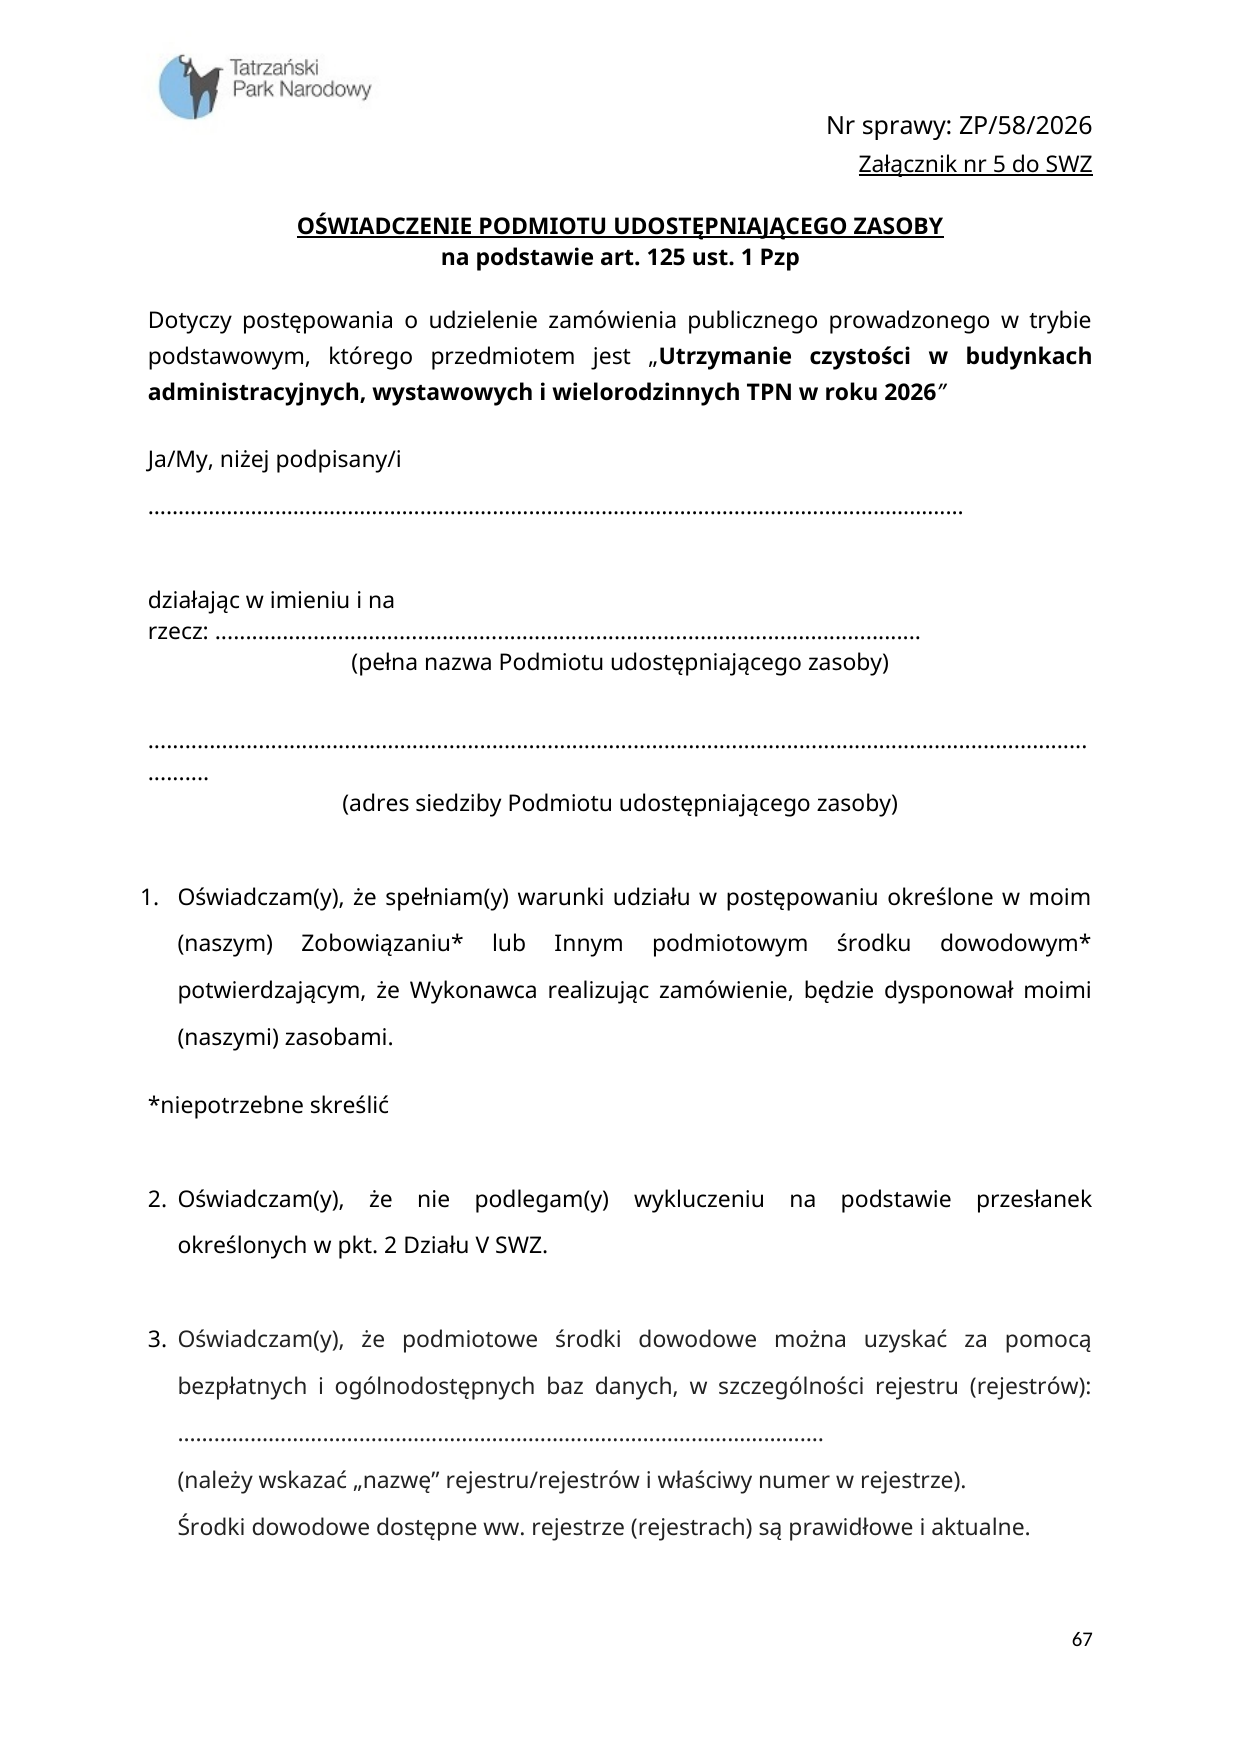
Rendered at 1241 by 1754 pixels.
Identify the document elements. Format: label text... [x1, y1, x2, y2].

text ................................................................................................................................................................... [148, 724, 1093, 787]
text Ja/My, niżej podpisany/i ……………………………………………………………………………………………………………………… [148, 443, 1093, 521]
text (pełna nazwa Podmiotu udostępniającego zasoby) [148, 646, 1093, 677]
list Oświadczam(y), że podmiotowe środki dowodowe można uzyskać za pomocą bezpłatnych i ogólnodostępnych baz danych, w szczególności rejestru (rejestrów): ………………………………….…………………………………………………………. [148, 1323, 1093, 1448]
text OŚWIADCZENIE PODMIOTU UDOSTĘPNIAJĄCEGO ZASOBY [148, 210, 1093, 241]
text Dotyczy postępowania o udzielenie zamówienia publicznego prowadzonego w trybie podstawowym, którego przedmiotem jest „Utrzymanie czystości w budynkach administracyjnych, wystawowych i wielorodzinnych TPN w roku 2026” [148, 304, 1093, 407]
text (adres siedziby Podmiotu udostępniającego zasoby) [148, 787, 1093, 818]
list Oświadczam(y), że spełniam(y) warunki udziału w postępowaniu określone w moim (naszym) Zobowiązaniu* lub Innym podmiotowym środku dowodowym* potwierdzającym, że Wykonawca realizując zamówienie, będzie dysponował moimi (naszymi) zasobami. [140, 880, 1093, 1052]
text Załącznik nr 5 do SWZ [148, 148, 1093, 179]
text *niepotrzebne skreślić [148, 1089, 1093, 1120]
picture [125, 9, 408, 146]
text na podstawie art. 125 ust. 1 Pzp [148, 241, 1093, 273]
text działając w imieniu i na rzecz: ................................................................................................................... [148, 583, 1093, 646]
list (należy wskazać „nazwę” rejestru/rejestrów i właściwy numer w rejestrze). [177, 1464, 1093, 1495]
list Środki dowodowe dostępne ww. rejestrze (rejestrach) są prawidłowe i aktualne. [177, 1511, 1093, 1542]
list Oświadczam(y), że nie podlegam(y) wykluczeniu na podstawie przesłanek określonych w pkt. 2 Działu V SWZ. [148, 1182, 1093, 1261]
